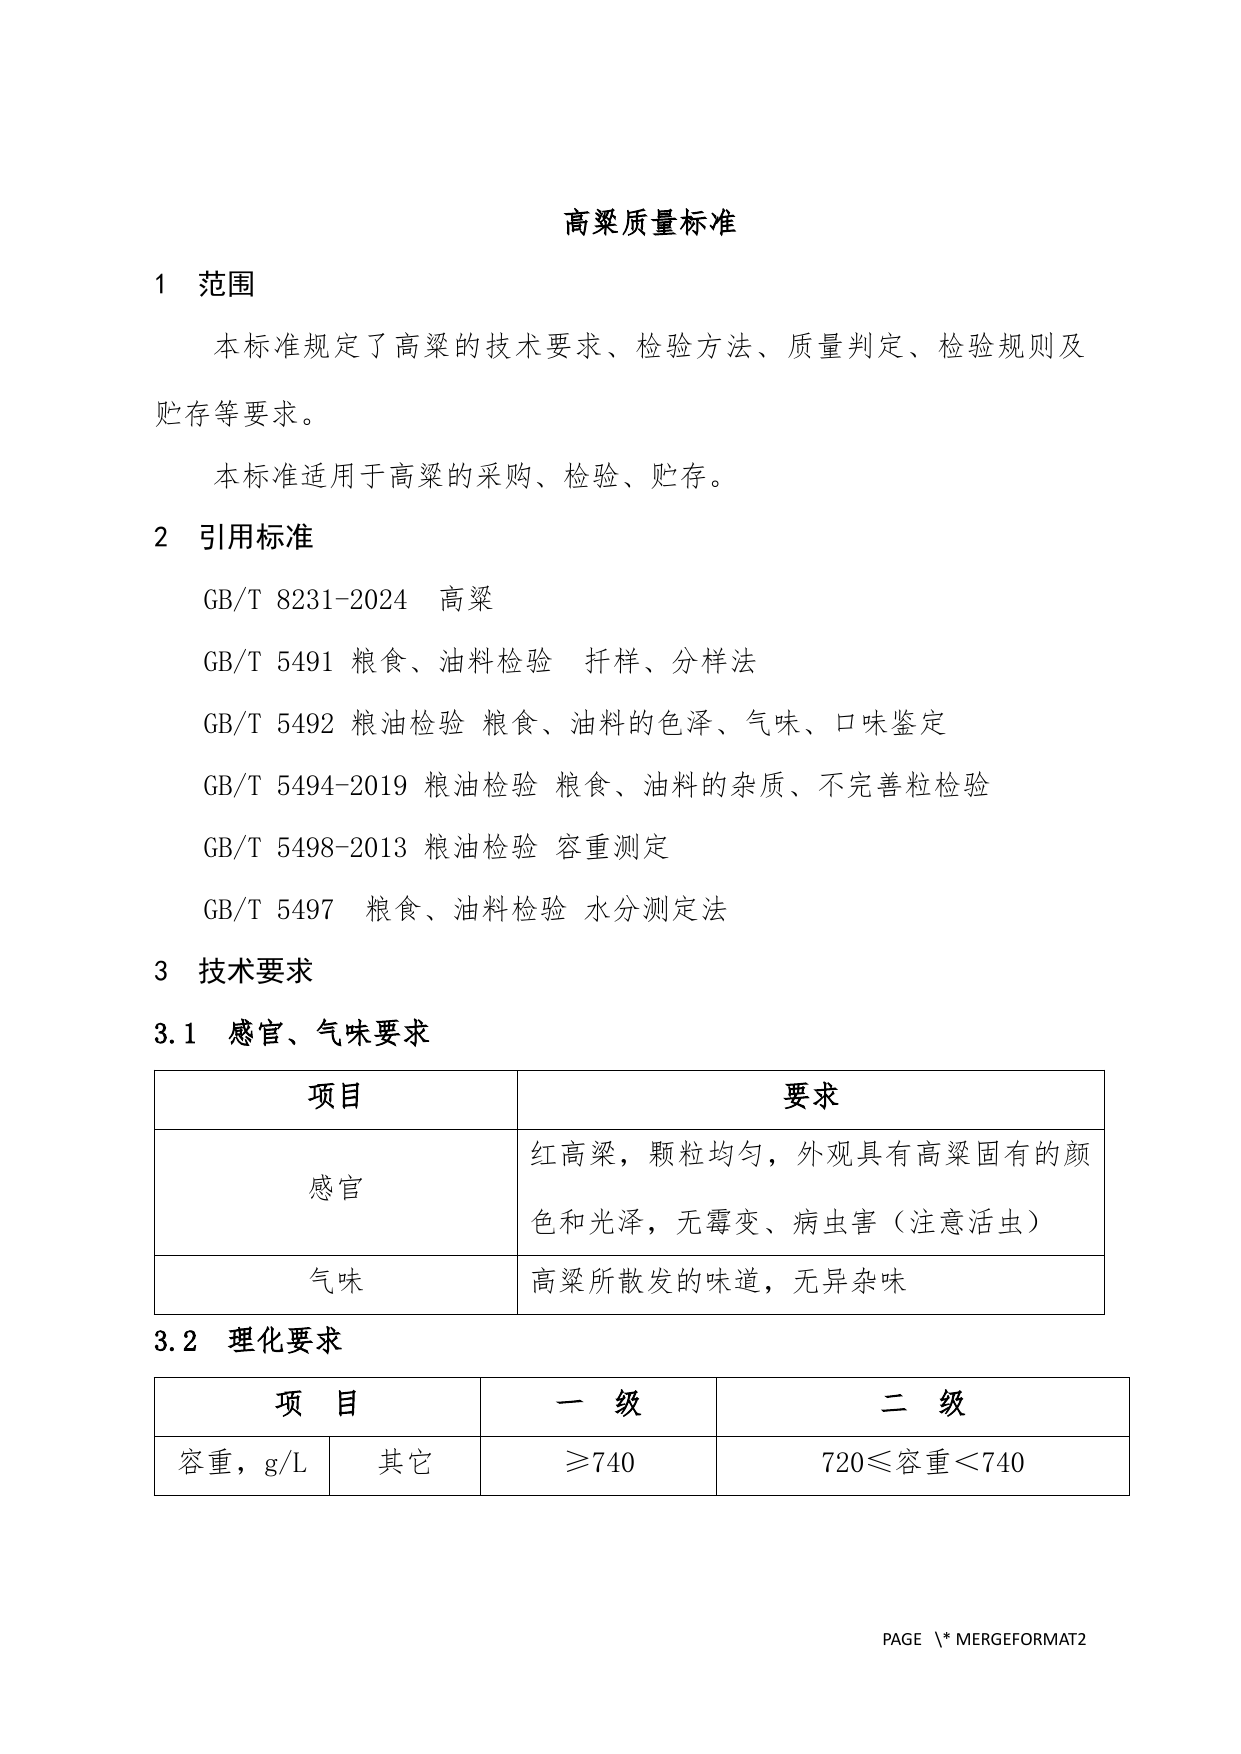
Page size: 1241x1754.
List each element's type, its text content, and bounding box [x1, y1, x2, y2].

text GB/T 5498-2013 粮油检验 容重测定 [153, 822, 1087, 867]
table_header 项 目 [155, 1378, 480, 1436]
text 本标准适用于高粱的采购、检验、贮存。 [153, 451, 1087, 496]
table_header 要求 [518, 1071, 1104, 1128]
text GB/T 5494-2019 粮油检验 粮食、油料的杂质、不完善粒检验 [153, 760, 1087, 806]
table_header 二 级 [717, 1378, 1129, 1436]
text 2 引用标准 [153, 513, 1087, 558]
table_cell 高粱所散发的味道，无异杂味 [518, 1256, 1104, 1314]
table_cell 红高梁，颗粒均匀，外观具有高粱固有的颜色和光泽，无霉变、病虫害（注意活虫） [518, 1130, 1104, 1255]
table_cell 气味 [155, 1256, 517, 1314]
text 1 范围 [153, 259, 1087, 304]
table_cell 感官 [155, 1130, 517, 1255]
table_cell 容重，g/L [155, 1437, 329, 1495]
text 3.1 感官、气味要求 [153, 1008, 1087, 1053]
text GB/T 5491 粮食、油料检验 扦样、分样法 [153, 636, 1087, 682]
text 本标准规定了高粱的技术要求、检验方法、质量判定、检验规则及贮存等要求。 [153, 321, 1087, 434]
table_header 一 级 [481, 1378, 716, 1436]
table_cell ≥740 [481, 1437, 716, 1495]
table_header 项目 [155, 1071, 517, 1128]
text 3.2 理化要求 [153, 1315, 1087, 1360]
text GB/T 8231-2024 高粱 [153, 574, 1087, 620]
text 3 技术要求 [153, 946, 1087, 991]
text GB/T 5497 粮食、油料检验 水分测定法 [153, 884, 1087, 929]
text GB/T 5492 粮油检验 粮食、油料的色泽、气味、口味鉴定 [153, 698, 1087, 744]
table_cell 720≤容重＜740 [717, 1437, 1129, 1495]
text 高粱质量标准 [153, 197, 1087, 243]
table_cell 其它 香型 [330, 1437, 480, 1495]
